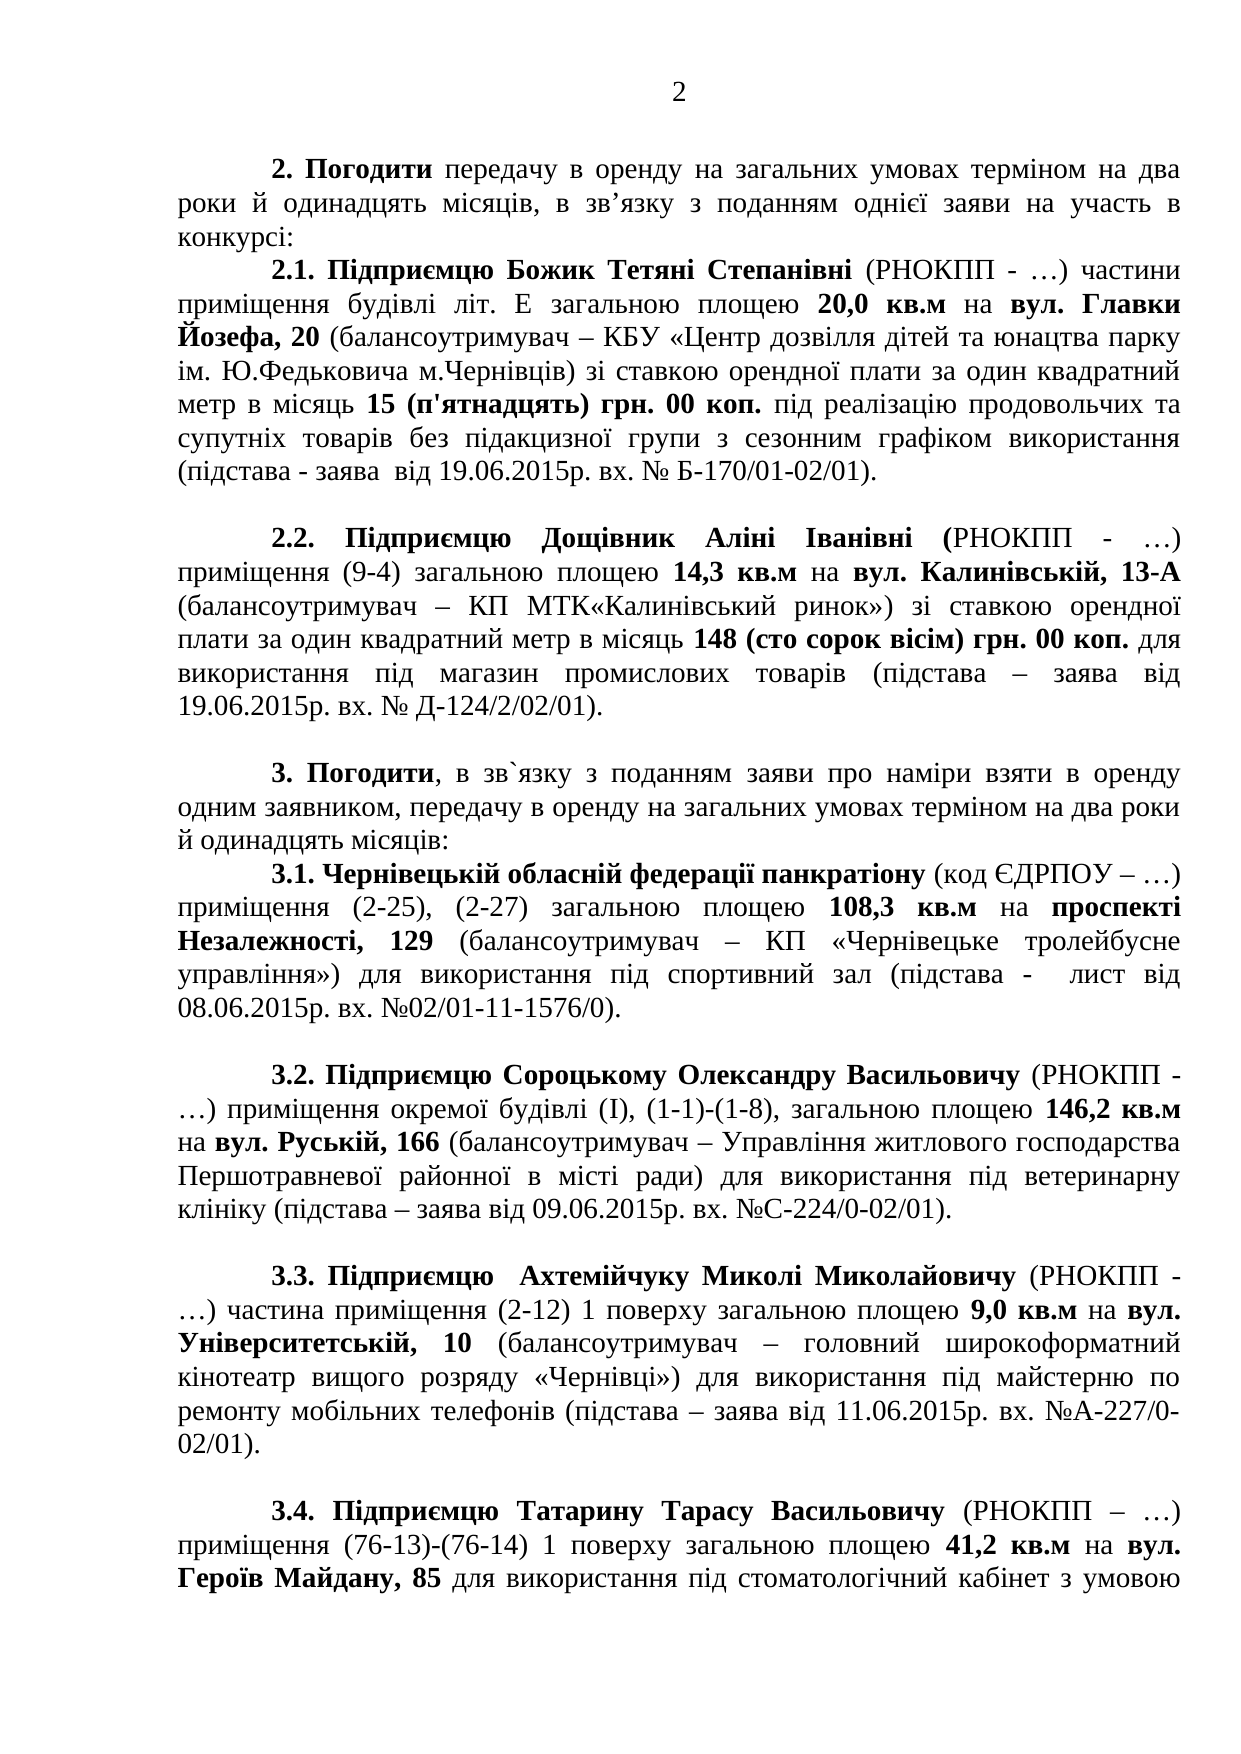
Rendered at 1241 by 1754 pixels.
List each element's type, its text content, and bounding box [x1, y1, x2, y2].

text 3.1. Чернівецькій обласній федерації панкратіону (код ЄДРПОУ – …) приміщення (2-25), (2-27) загальною площею 108,3 кв.м на проспекті Незалежності, 129 (балансоутримувач – КП «Чернівецьке тролейбусне управління») для використання під спортивний зал (підстава - лист від 08.06.2015р. вх. №02/01-11-1576/0). [177, 856, 1181, 1024]
text 2. Погодити передачу в оренду на загальних умовах терміном на два роки й одинадцять місяців, в зв’язку з поданням однієї заяви на участь в конкурсі: [177, 152, 1181, 252]
text 3.2. Підприємцю Сороцькому Олександру Васильовичу (РНОКПП - …) приміщення окремої будівлі (I), (1-1)-(1-8), загальною площею 146,2 кв.м на вул. Руській, 166 (балансоутримувач – Управління житлового господарства Першотравневої районної в місті ради) для використання під ветеринарну клініку (підстава – заява від 09.06.2015р. вх. №С-224/0-02/01). [177, 1057, 1181, 1225]
text 3. Погодити, в зв`язку з поданням заяви про наміри взяти в оренду одним заявником, передачу в оренду на загальних умовах терміном на два роки й одинадцять місяців: [177, 755, 1181, 856]
text 2.2. Підприємцю Дощівник Аліні Іванівні (РНОКПП - …) приміщення (9-4) загальною площею 14,3 кв.м на вул. Калинівській, 13-А (балансоутримувач – КП МТК«Калинівський ринок») зі ставкою орендної плати за один квадратний метр в місяць 148 (сто сорок вісім) грн. 00 коп. для використання під магазин промислових товарів (підстава – заява від 19.06.2015р. вх. № Д-124/2/02/01). [177, 521, 1181, 722]
text 3.3. Підприємцю Ахтемійчуку Миколі Миколайовичу (РНОКПП - …) частина приміщення (2-12) 1 поверху загальною площею 9,0 кв.м на вул. Університетській, 10 (балансоутримувач – головний широкоформатний кінотеатр вищого розряду «Чернівці») для використання під майстерню по ремонту мобільних телефонів (підстава – заява від 11.06.2015р. вх. №А-227/0-02/01). [177, 1258, 1181, 1460]
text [177, 1493, 1181, 1594]
text 2.1. Підприємцю Божик Тетяні Степанівні (РНОКПП - …) частини приміщення будівлі літ. Е загальною площею 20,0 кв.м на вул. Главки Йозефа, 20 (балансоутримувач – КБУ «Центр дозвілля дітей та юнацтва парку ім. Ю.Федьковича м.Чернівців) зі ставкою орендної плати за один квадратний метр в місяць 15 (п'ятнадцять) грн. 00 коп. під реалізацію продовольчих та супутніх товарів без підакцизної групи з сезонним графіком використання (підстава - заява від 19.06.2015р. вх. № Б-170/01-02/01). [177, 252, 1181, 487]
